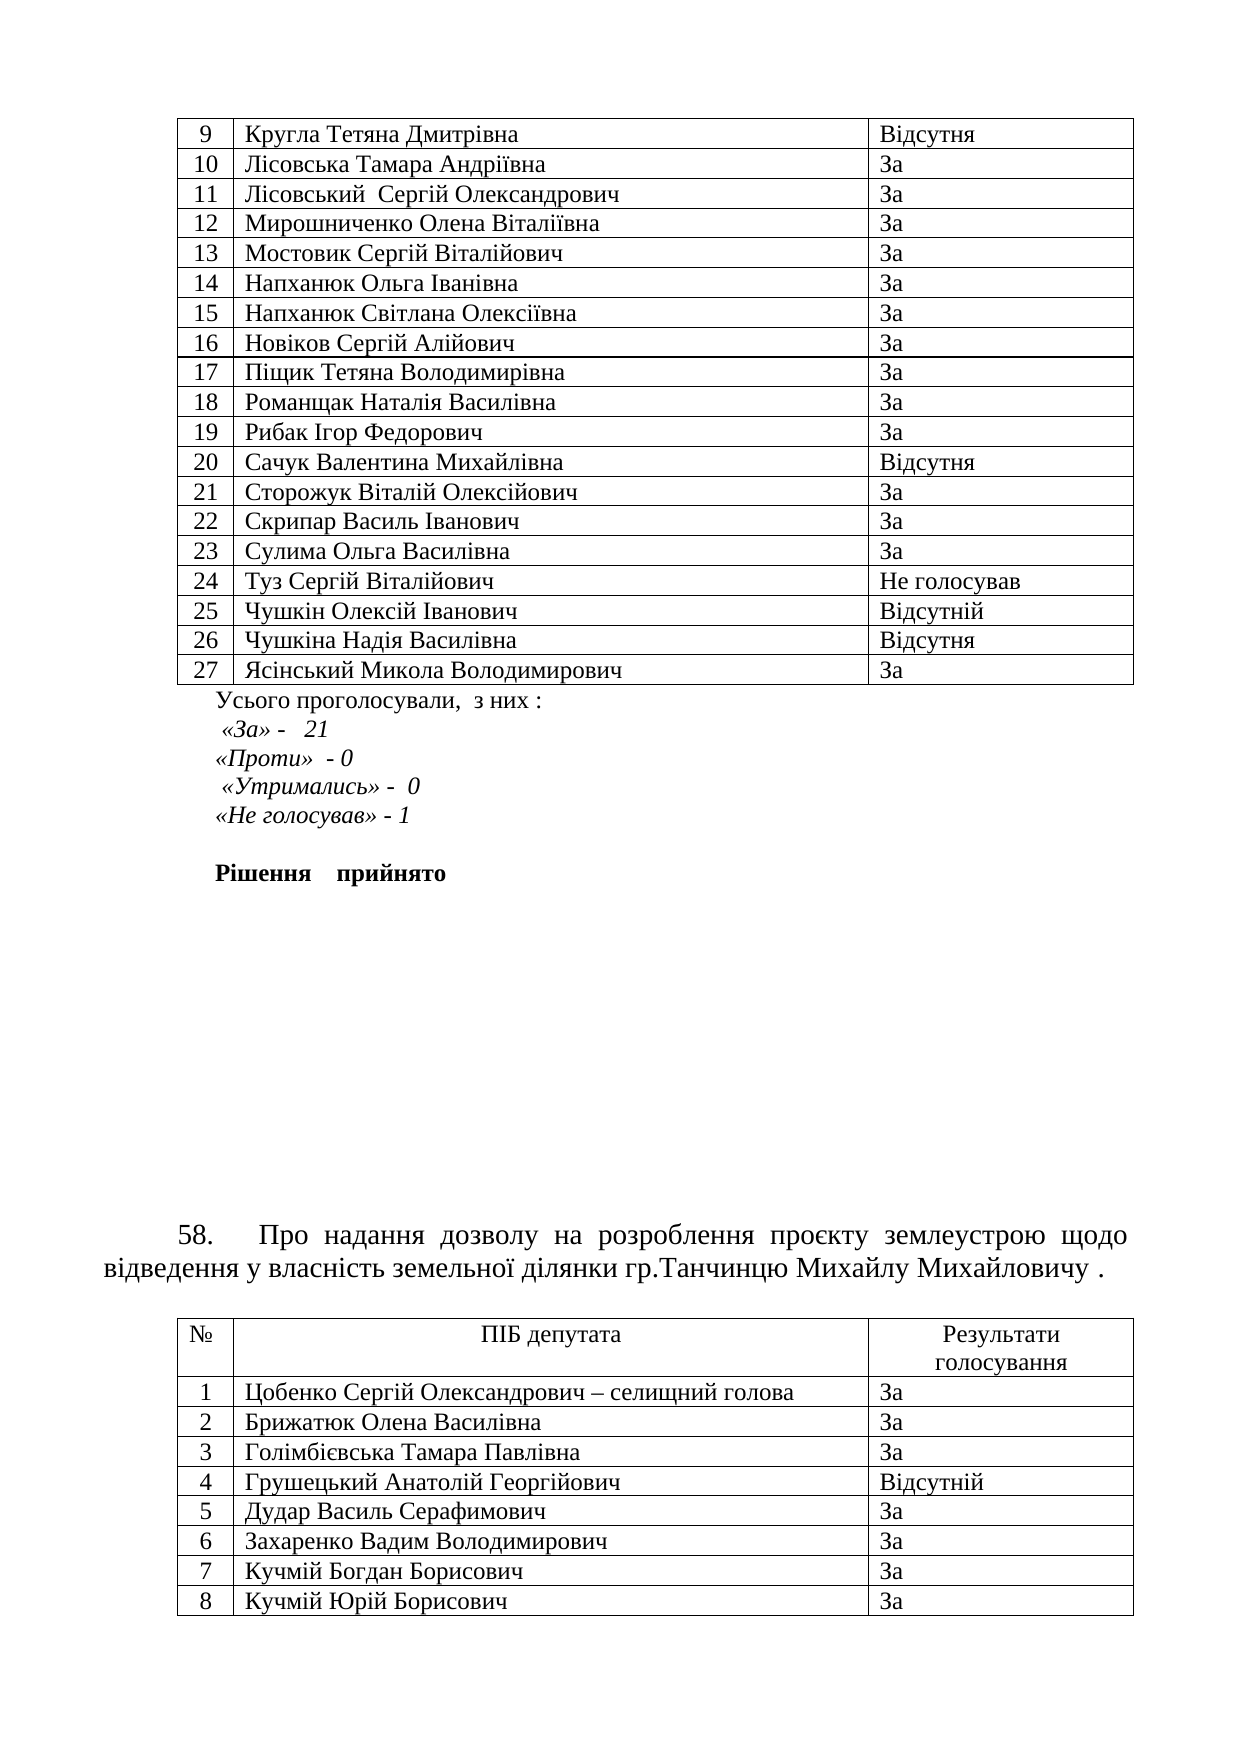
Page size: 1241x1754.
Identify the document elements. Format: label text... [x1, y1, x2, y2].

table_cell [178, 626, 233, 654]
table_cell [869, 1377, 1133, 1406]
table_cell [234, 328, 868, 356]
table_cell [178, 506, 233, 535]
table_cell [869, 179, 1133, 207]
list «За» - 21 [215, 714, 1152, 743]
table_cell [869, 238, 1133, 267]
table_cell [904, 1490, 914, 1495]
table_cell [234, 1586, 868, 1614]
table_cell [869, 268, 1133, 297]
list Усього проголосували, з них : [215, 685, 1152, 714]
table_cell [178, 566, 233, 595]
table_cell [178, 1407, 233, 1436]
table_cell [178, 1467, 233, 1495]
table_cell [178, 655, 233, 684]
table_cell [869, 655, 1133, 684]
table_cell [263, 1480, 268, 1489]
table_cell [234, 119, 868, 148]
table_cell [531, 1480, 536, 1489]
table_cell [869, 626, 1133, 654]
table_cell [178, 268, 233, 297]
list «Утримались» - 0 [215, 771, 1152, 800]
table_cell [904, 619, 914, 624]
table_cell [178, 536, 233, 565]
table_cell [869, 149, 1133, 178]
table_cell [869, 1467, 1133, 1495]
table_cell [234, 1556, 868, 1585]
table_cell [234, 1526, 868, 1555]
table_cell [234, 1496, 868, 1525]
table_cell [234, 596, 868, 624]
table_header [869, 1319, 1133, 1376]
list «Проти» - 0 [215, 743, 1152, 771]
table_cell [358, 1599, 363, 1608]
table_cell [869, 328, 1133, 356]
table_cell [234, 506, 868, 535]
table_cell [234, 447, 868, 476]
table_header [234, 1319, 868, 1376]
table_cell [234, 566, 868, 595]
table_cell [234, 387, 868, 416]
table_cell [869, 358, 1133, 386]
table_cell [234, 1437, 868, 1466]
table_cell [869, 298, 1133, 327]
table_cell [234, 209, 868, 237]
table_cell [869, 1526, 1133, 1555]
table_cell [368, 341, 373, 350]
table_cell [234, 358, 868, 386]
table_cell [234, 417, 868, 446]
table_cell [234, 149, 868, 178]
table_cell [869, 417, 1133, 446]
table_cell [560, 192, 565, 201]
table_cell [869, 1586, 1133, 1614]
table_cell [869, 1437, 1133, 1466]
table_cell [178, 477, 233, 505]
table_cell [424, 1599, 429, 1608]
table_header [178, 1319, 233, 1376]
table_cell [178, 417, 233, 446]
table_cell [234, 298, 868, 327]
list Про надання дозволу на розроблення проєкту землеустрою щодо відведення у власність земельної ділянки гр.Танчинцю Михайлу Михайловичу . [103, 1217, 1128, 1284]
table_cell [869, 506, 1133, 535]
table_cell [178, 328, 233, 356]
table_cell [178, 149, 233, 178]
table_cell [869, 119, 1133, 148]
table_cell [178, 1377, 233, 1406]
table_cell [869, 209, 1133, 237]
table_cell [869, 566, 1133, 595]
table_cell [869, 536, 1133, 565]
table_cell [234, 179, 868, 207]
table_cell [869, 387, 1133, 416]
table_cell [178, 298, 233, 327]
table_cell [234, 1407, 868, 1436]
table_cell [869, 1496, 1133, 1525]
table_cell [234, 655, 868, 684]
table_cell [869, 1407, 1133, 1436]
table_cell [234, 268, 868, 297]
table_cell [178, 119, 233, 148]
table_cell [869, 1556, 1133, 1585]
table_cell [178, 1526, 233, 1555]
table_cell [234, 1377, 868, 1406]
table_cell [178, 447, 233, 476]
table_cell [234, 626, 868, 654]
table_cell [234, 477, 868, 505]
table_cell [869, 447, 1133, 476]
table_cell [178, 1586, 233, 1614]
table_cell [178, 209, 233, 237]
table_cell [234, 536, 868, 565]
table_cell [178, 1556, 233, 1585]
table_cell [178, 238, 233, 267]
list Рішення прийнято [215, 858, 1152, 886]
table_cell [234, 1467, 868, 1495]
list «Не голосував» - 1 [215, 800, 1152, 829]
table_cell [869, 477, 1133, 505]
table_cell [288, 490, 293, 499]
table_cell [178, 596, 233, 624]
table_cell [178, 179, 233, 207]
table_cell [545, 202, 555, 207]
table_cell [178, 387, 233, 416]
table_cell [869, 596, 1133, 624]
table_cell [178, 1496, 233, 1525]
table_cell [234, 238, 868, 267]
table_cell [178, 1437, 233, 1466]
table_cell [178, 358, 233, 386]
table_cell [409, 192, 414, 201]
